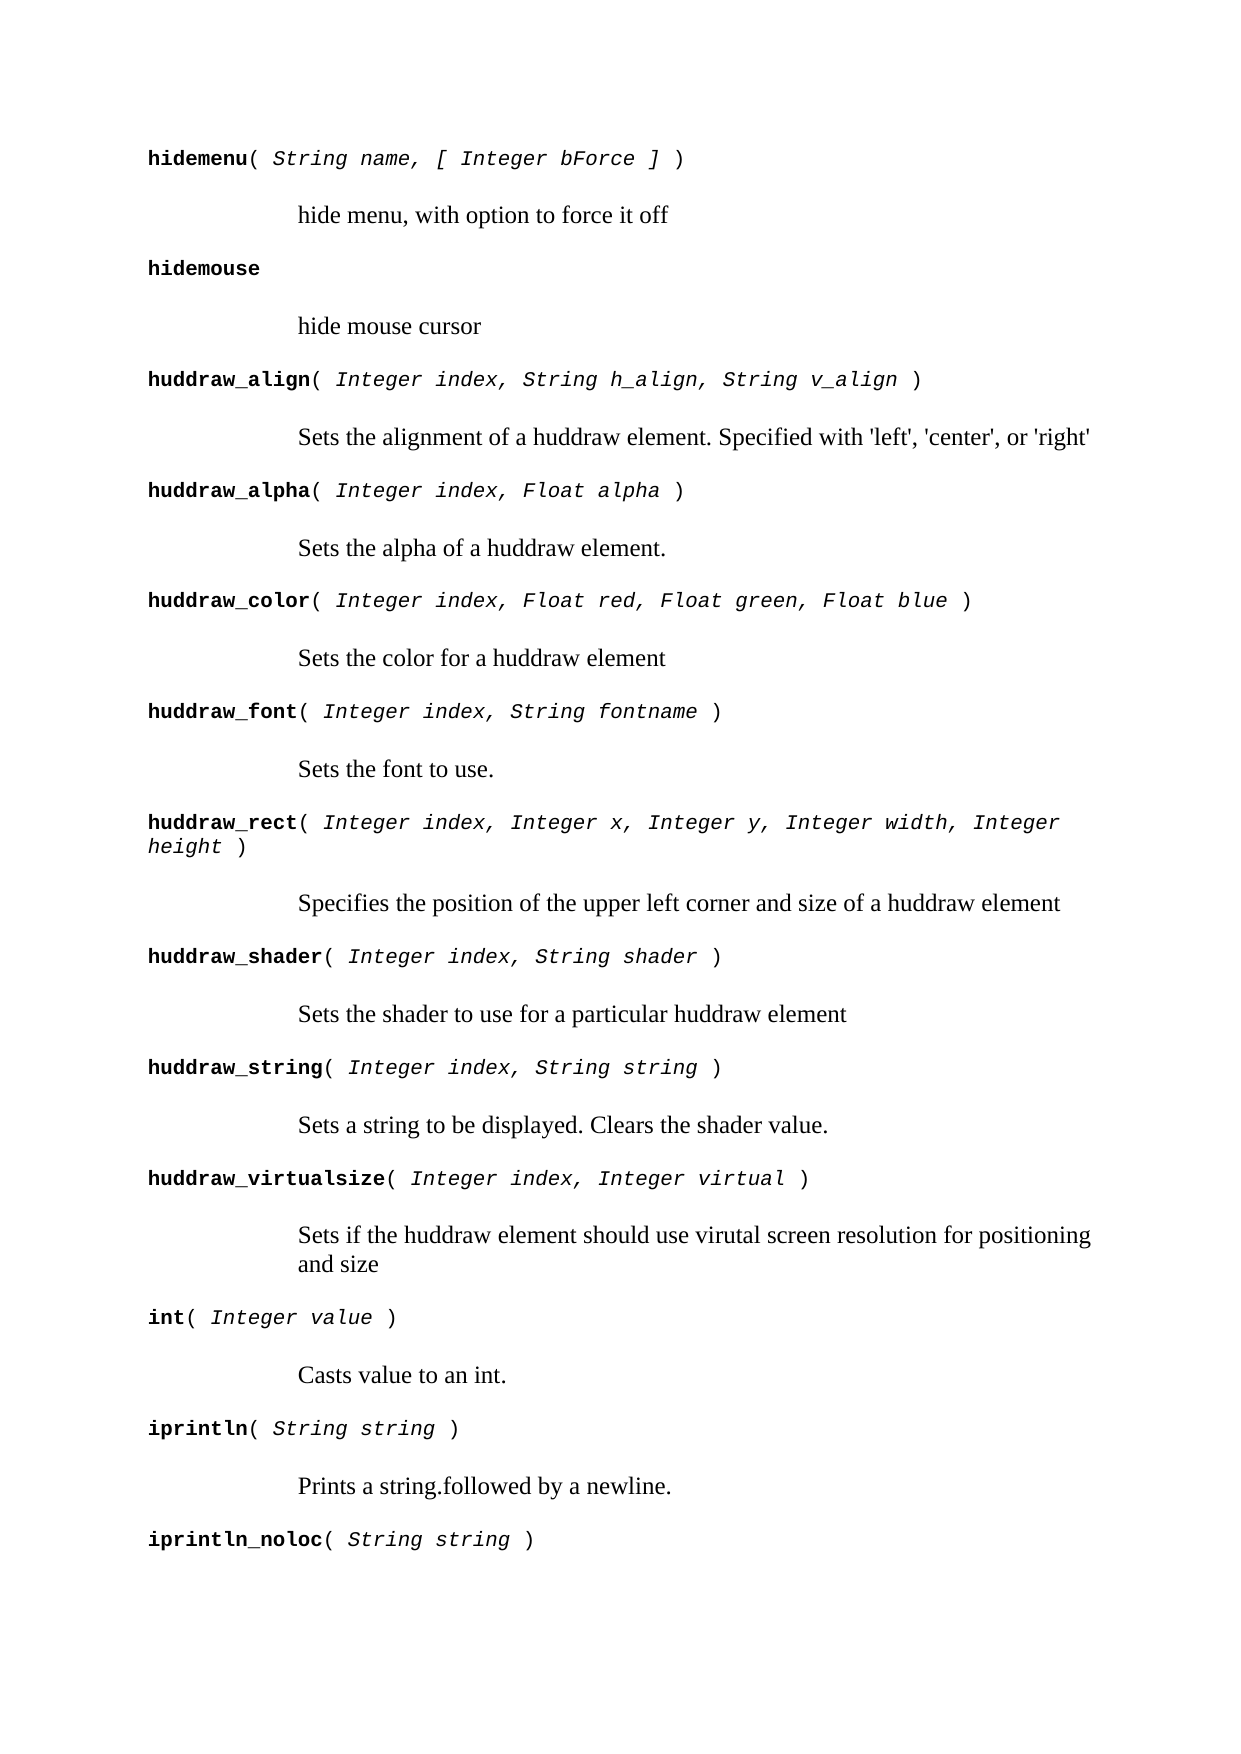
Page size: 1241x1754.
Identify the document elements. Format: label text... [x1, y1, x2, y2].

text iprintln_noloc( String string ) [148, 1529, 1093, 1552]
text Sets the color for a huddraw element [298, 643, 1093, 672]
text hide mouse cursor [298, 311, 1093, 340]
text hidemenu( String name, [ Integer bForce ] ) [148, 148, 1093, 171]
text Sets the font to use. [298, 754, 1093, 783]
text huddraw_color( Integer index, Float red, Float green, Float blue ) [148, 591, 1093, 614]
text Prints a string.followed by a newline. [298, 1471, 1093, 1499]
text huddraw_string( Integer index, String string ) [148, 1057, 1093, 1081]
text Sets the shader to use for a particular huddraw element [298, 999, 1093, 1028]
text huddraw_shader( Integer index, String shader ) [148, 946, 1093, 970]
text Sets the alignment of a huddraw element. Specified with 'left', 'center', or 'right' [298, 422, 1093, 451]
text huddraw_virtualsize( Integer index, Integer virtual ) [148, 1168, 1093, 1191]
text huddraw_rect( Integer index, Integer x, Integer y, Integer width, Integer height ) [148, 812, 1093, 859]
text huddraw_font( Integer index, String fontname ) [148, 701, 1093, 725]
text hidemouse [148, 258, 1093, 282]
text Sets a string to be displayed. Clears the shader value. [298, 1110, 1093, 1139]
text hide menu, with option to force it off [298, 200, 1093, 229]
text Sets the alpha of a huddraw element. [298, 533, 1093, 561]
text Specifies the position of the upper left corner and size of a huddraw element [298, 888, 1093, 917]
text huddraw_alpha( Integer index, Float alpha ) [148, 480, 1093, 503]
text Casts value to an int. [298, 1360, 1093, 1389]
text iprintln( String string ) [148, 1418, 1093, 1442]
text huddraw_align( Integer index, String h_align, String v_align ) [148, 369, 1093, 393]
text int( Integer value ) [148, 1307, 1093, 1331]
text Sets if the huddraw element should use virutal screen resolution for positioning and size [298, 1221, 1093, 1278]
